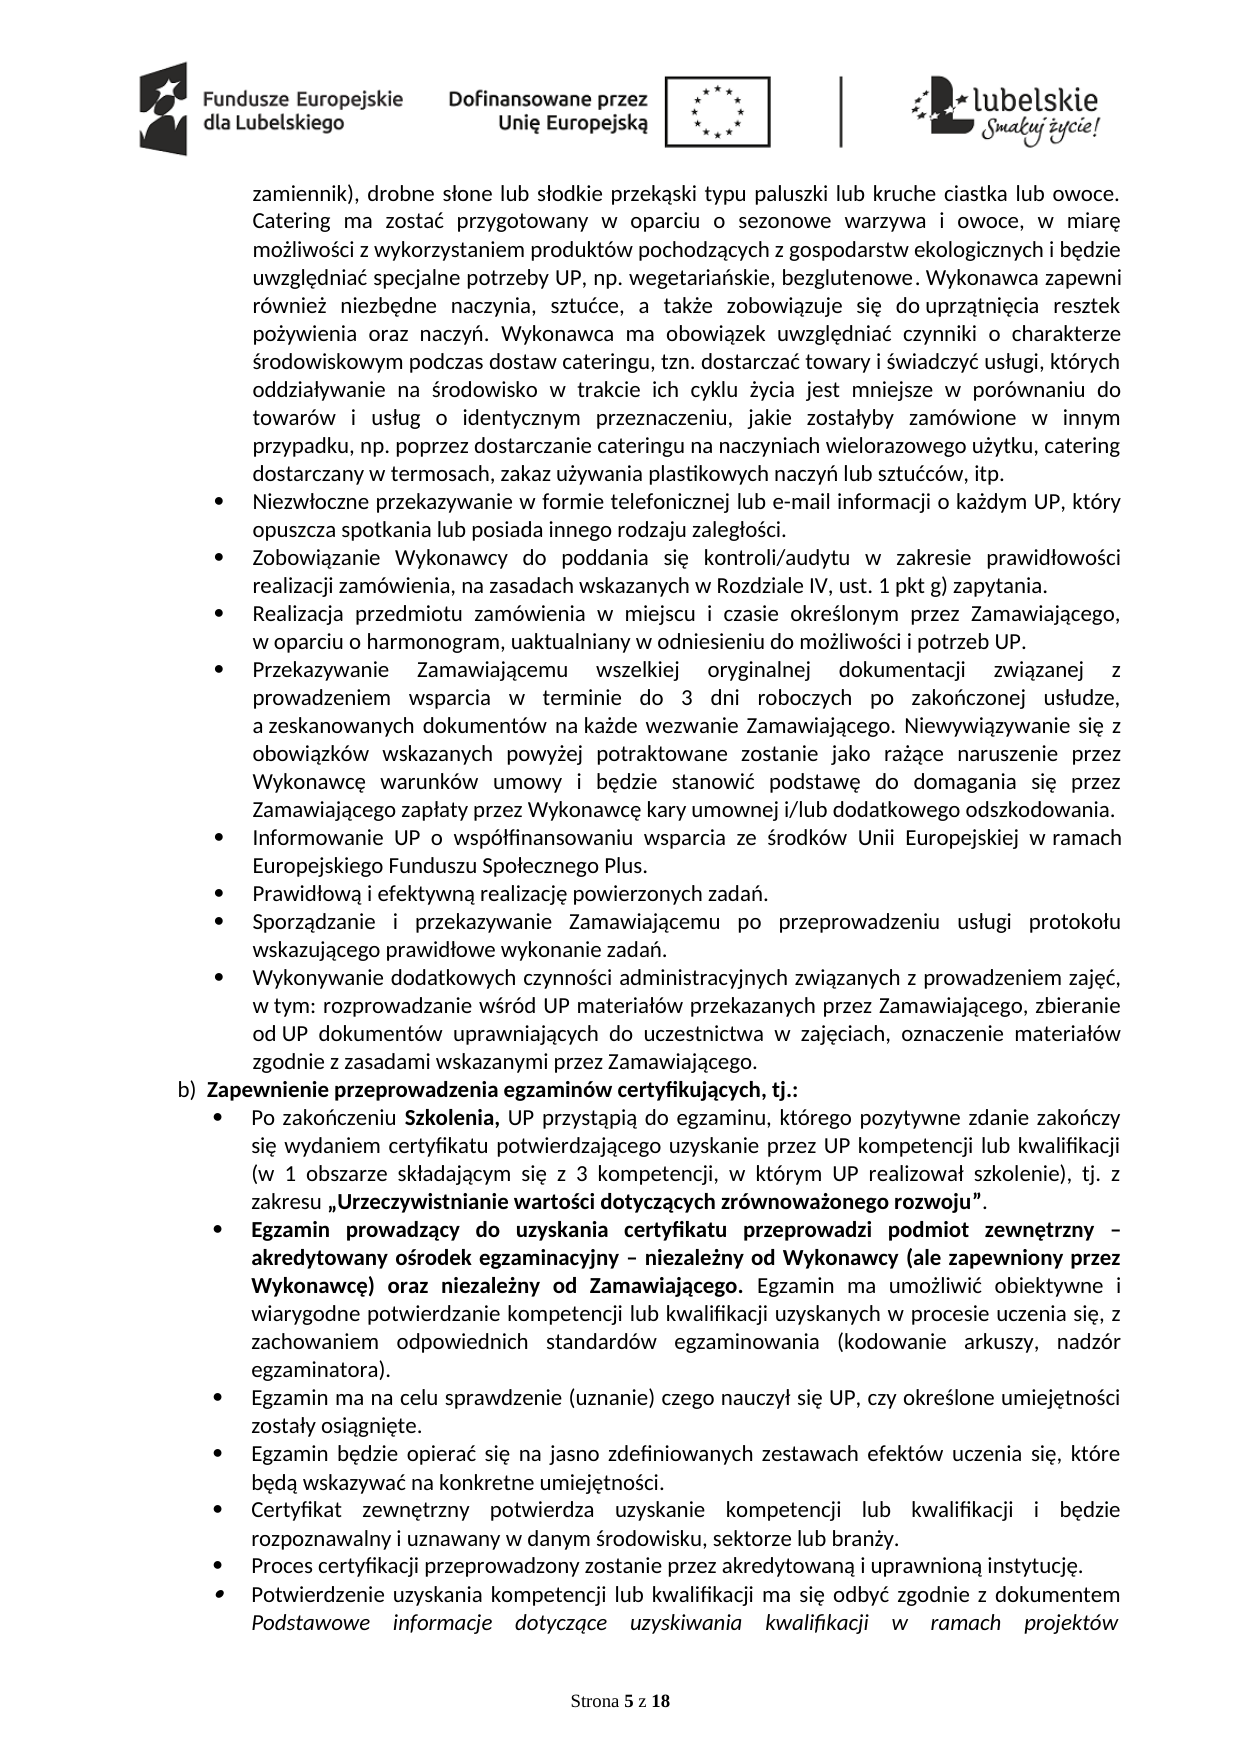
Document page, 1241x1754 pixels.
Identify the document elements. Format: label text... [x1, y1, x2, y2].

list Certyfikat zewnętrzny potwierdza uzyskanie kompetencji lub kwalifikacji i będzie rozpoznawalny i uznawany w danym środowisku, sektorze lub branży. [213, 1496, 1122, 1552]
list Informowanie UP o współfinansowaniu wsparcia ze środków Unii Europejskiej w ramach Europejskiego Funduszu Społecznego Plus. [215, 823, 1122, 879]
picture [118, 41, 1123, 179]
list Niezwłoczne przekazywanie w formie telefonicznej lub e-mail informacji o każdym UP, który opuszcza spotkania lub posiada innego rodzaju zaległości. [215, 487, 1122, 543]
list Egzamin ma na celu sprawdzenie (uznanie) czego nauczył się UP, czy określone umiejętności zostały osiągnięte. [213, 1383, 1122, 1439]
list Przekazywanie Zamawiającemu wszelkiej oryginalnej dokumentacji związanej z prowadzeniem wsparcia w terminie do 3 dni roboczych po zakończonej usłudze, a zeskanowanych dokumentów na każde wezwanie Zamawiającego. Niewywiązywanie się z obowiązków wskazanych powyżej potraktowane zostanie jako rażące naruszenie przez Wykonawcę warunków umowy i będzie stanowić podstawę do domagania się przez Zamawiającego zapłaty przez Wykonawcę kary umownej i/lub dodatkowego odszkodowania. [215, 655, 1122, 823]
list Wykonywanie dodatkowych czynności administracyjnych związanych z prowadzeniem zajęć, w tym: rozprowadzanie wśród UP materiałów przekazanych przez Zamawiającego, zbieranie od UP dokumentów uprawniających do uczestnictwa w zajęciach, oznaczenie materiałów zgodnie z zasadami wskazanymi przez Zamawiającego. [215, 963, 1122, 1075]
list Egzamin będzie opierać się na jasno zdefiniowanych zestawach efektów uczenia się, które będą wskazywać na konkretne umiejętności. [213, 1439, 1122, 1496]
list Prawidłową i efektywną realizację powierzonych zadań. [215, 879, 1122, 907]
list Proces certyfikacji przeprowadzony zostanie przez akredytowaną i uprawnioną instytucję. [213, 1552, 1122, 1580]
list Egzamin prowadzący do uzyskania certyfikatu przeprowadzi podmiot zewnętrzny – akredytowany ośrodek egzaminacyjny – niezależny od Wykonawcy (ale zapewniony przez Wykonawcę) oraz niezależny od Zamawiającego. Egzamin ma umożliwić obiektywne i wiarygodne potwierdzanie kompetencji lub kwalifikacji uzyskanych w procesie uczenia się, z zachowaniem odpowiednich standardów egzaminowania (kodowanie arkuszy, nadzór egzaminatora). [213, 1215, 1122, 1383]
list Zapewnienie przeprowadzenia egzaminów certyfikujących, tj.: [177, 1075, 1122, 1103]
list Realizacja przedmiotu zamówienia w miejscu i czasie określonym przez Zamawiającego, w oparciu o harmonogram, uaktualniany w odniesieniu do możliwości i potrzeb UP. [215, 599, 1122, 655]
list Zobowiązanie Wykonawcy do poddania się kontroli/audytu w zakresie prawidłowości realizacji zamówienia, na zasadach wskazanych w Rozdziale IV, ust. 1 pkt g) zapytania. [215, 543, 1122, 599]
list Po zakończeniu Szkolenia, UP przystąpią do egzaminu, którego pozytywne zdanie zakończy się wydaniem certyfikatu potwierdzającego uzyskanie przez UP kompetencji lub kwalifikacji (w 1 obszarze składającym się z 3 kompetencji, w którym UP realizował szkolenie), tj. z zakresu „Urzeczywistnianie wartości dotyczących zrównoważonego rozwoju”. [213, 1103, 1122, 1215]
list Sporządzanie i przekazywanie Zamawiającemu po przeprowadzeniu usługi protokołu wskazującego prawidłowe wykonanie zadań. [215, 907, 1122, 963]
